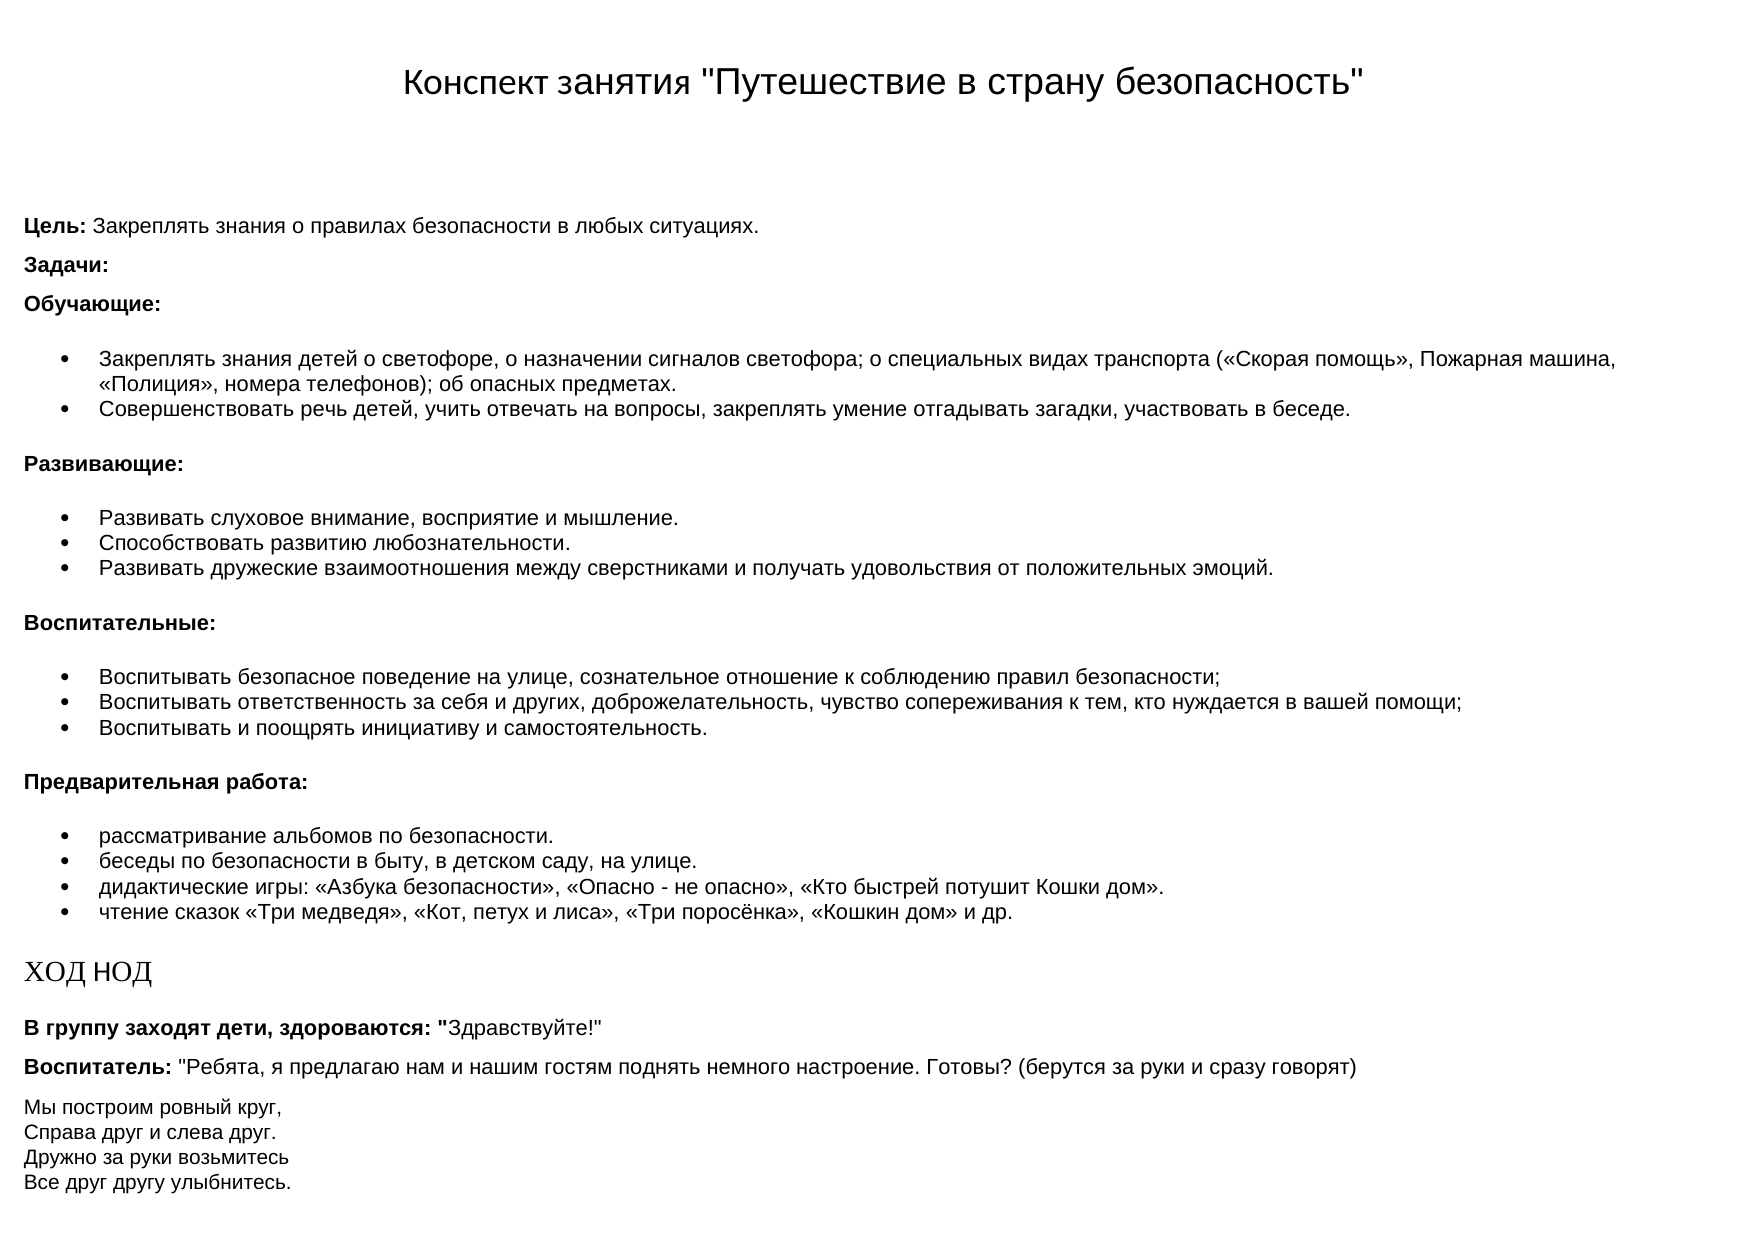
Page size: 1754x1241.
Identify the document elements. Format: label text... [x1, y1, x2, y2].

text В группу заходят дети, здороваются: "Здравствуйте!" [24, 1015, 1724, 1040]
list беседы по безопасности в быту, в детском саду, на улице. [61, 848, 1724, 874]
text Задачи: [24, 252, 1724, 277]
list дидактические игры: «Азбука безопасности», «Опасно - не опасно», «Кто быстрей потушит Кошки дом». [61, 874, 1724, 899]
text Конспект занятия "Путешествие в страну безопасность" [24, 58, 1724, 103]
text Воспитатель: "Ребята, я предлагаю нам и нашим гостям поднять немного настроение. Готовы? (берутся за руки и сразу говорят) [24, 1054, 1724, 1079]
list Воспитывать безопасное поведение на улице, сознательное отношение к соблюдению правил безопасности; [61, 664, 1724, 689]
text Воспитательные: [24, 610, 1724, 635]
text Предварительная работа: [24, 769, 1724, 794]
text Цель: Закреплять знания о правилах безопасности в любых ситуациях. [24, 213, 1724, 238]
list чтение сказок «Три медведя», «Кот, петух и лиса», «Три поросёнка», «Кошкин дом» и др. [61, 899, 1724, 924]
list Развивать дружеские взаимоотношения между сверстниками и получать удовольствия от положительных эмоций. [61, 555, 1724, 581]
list Закреплять знания детей о светофоре, о назначении сигналов светофора; о специальных видах транспорта («Скорая помощь», Пожарная машина, «Полиция», номера телефонов); об опасных предметах. [61, 346, 1724, 396]
text Обучающие: [24, 291, 1724, 317]
list Способствовать развитию любознательности. [61, 530, 1724, 555]
text ХОД НОД [24, 953, 1724, 989]
list рассматривание альбомов по безопасности. [61, 823, 1724, 848]
list Воспитывать и поощрять инициативу и самостоятельность. [61, 714, 1724, 740]
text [24, 1093, 1724, 1193]
list Совершенствовать речь детей, учить отвечать на вопросы, закреплять умение отгадывать загадки, участвовать в беседе. [61, 396, 1724, 421]
list Воспитывать ответственность за себя и других, доброжелательность, чувство сопереживания к тем, кто нуждается в вашей помощи; [61, 689, 1724, 714]
list Развивать слуховое внимание, восприятие и мышление. [61, 505, 1724, 530]
text Развивающие: [24, 451, 1724, 476]
